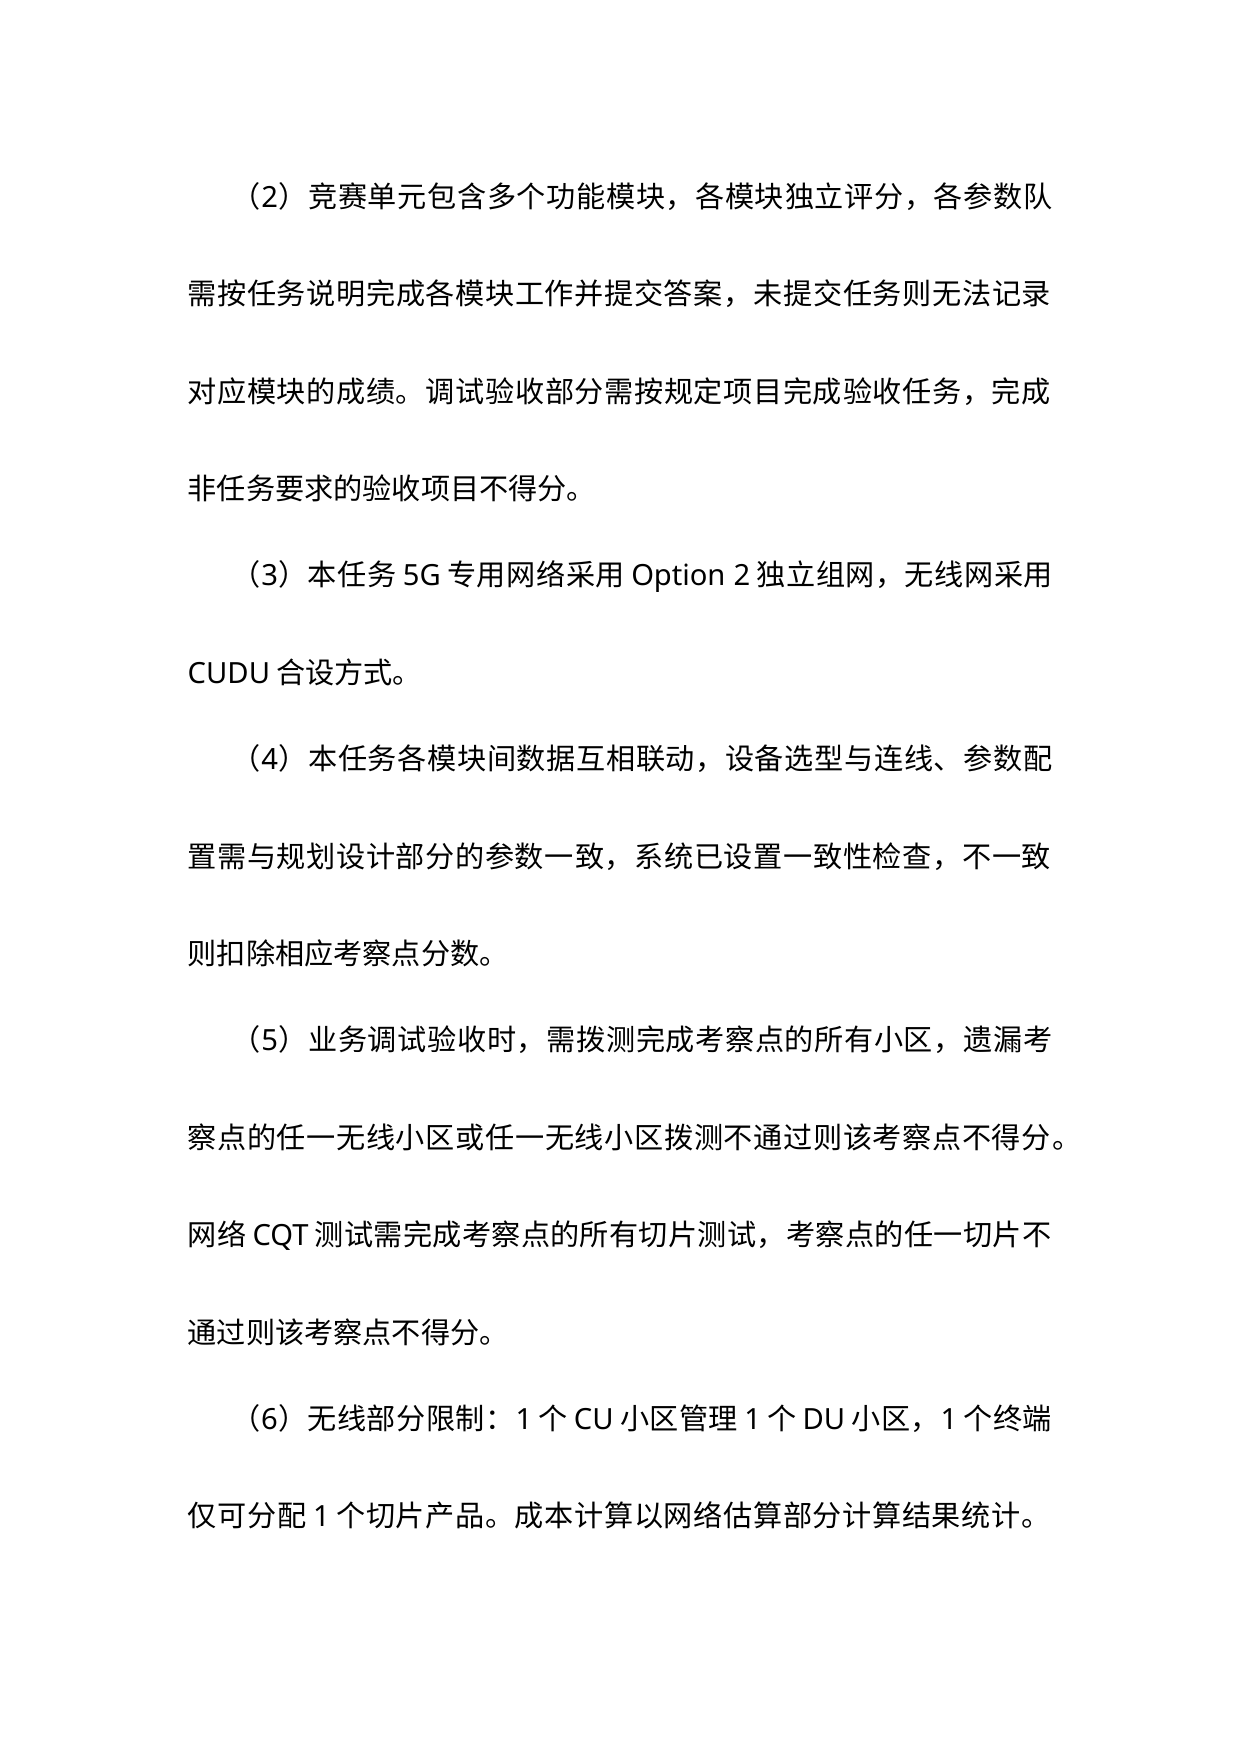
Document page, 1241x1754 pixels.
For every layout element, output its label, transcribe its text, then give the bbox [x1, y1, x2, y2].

text （3）本任务5G专用网络采用Option 2独立组网，无线网采用CUDU合设方式。 [187, 541, 1053, 703]
text （2）竞赛单元包含多个功能模块，各模块独立评分，各参数队需按任务说明完成各模块工作并提交答案，未提交任务则无法记录对应模块的成绩。调试验收部分需按规定项目完成验收任务，完成非任务要求的验收项目不得分。 [187, 162, 1053, 519]
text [187, 1384, 1053, 1547]
text （5）业务调试验收时，需拨测完成考察点的所有小区，遗漏考察点的任一无线小区或任一无线小区拨测不通过则该考察点不得分。网络CQT测试需完成考察点的所有切片测试，考察点的任一切片不通过则该考察点不得分。 [187, 1005, 1053, 1363]
text （4）本任务各模块间数据互相联动，设备选型与连线、参数配置需与规划设计部分的参数一致，系统已设置一致性检查，不一致则扣除相应考察点分数。 [187, 724, 1053, 984]
